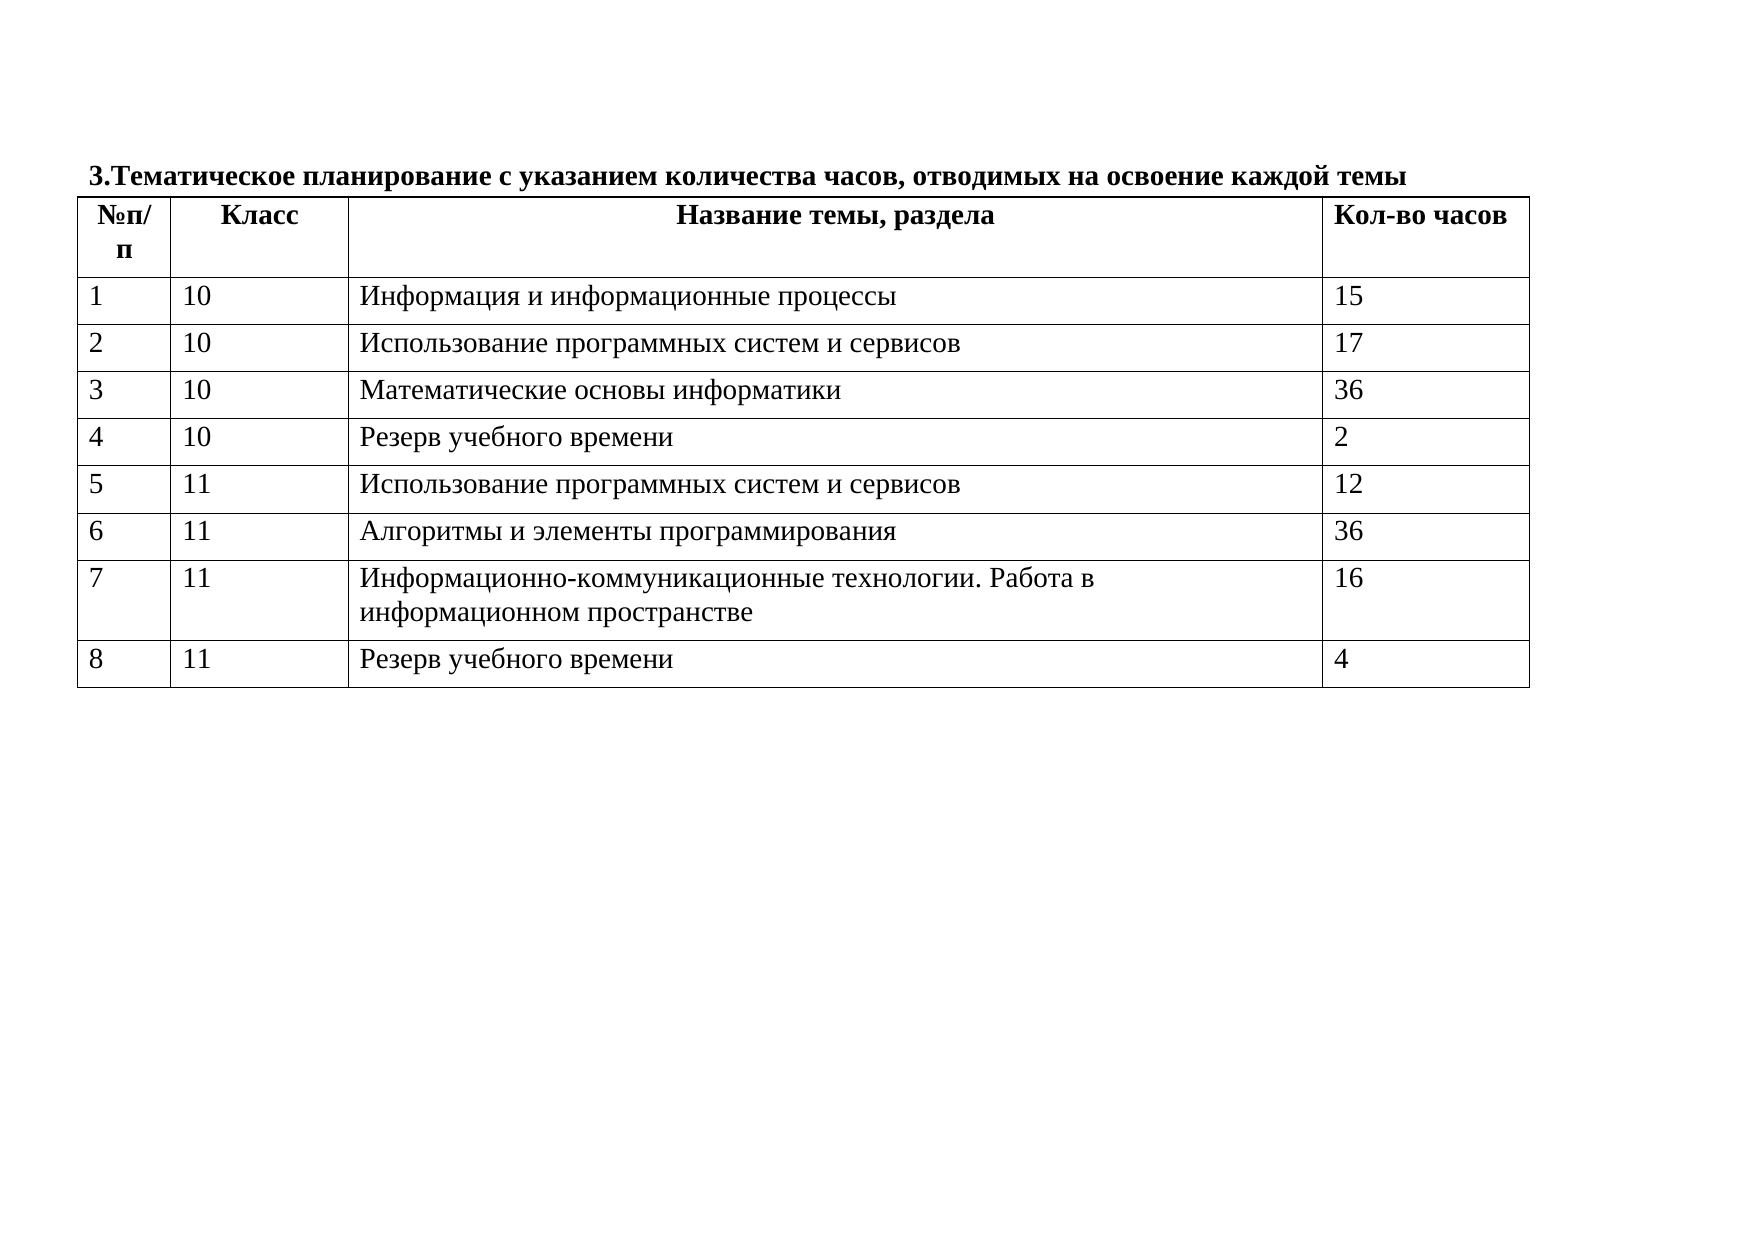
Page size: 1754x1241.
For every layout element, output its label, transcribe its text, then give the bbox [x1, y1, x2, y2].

table_cell 2 [78, 325, 170, 371]
table_cell 1 [78, 278, 170, 324]
table_cell 11 [171, 466, 348, 512]
table_cell Резерв учебного времени [349, 419, 1322, 465]
table_cell Алгоритмы и элементы программирования [349, 514, 1322, 559]
table_cell 10 [171, 419, 348, 465]
table_header Название темы, раздела [349, 198, 1322, 277]
table_cell 4 [1323, 641, 1529, 687]
table_cell 12 [1323, 466, 1529, 512]
table_cell Резерв учебного времени [349, 641, 1322, 687]
table_cell 17 [1323, 325, 1529, 371]
table_cell 4 [78, 419, 170, 465]
table_header №п/п [78, 198, 170, 277]
table_cell 11 [171, 514, 348, 559]
table_cell 3 [78, 372, 170, 418]
table_cell Информационно-коммуникационные технологии. Работа в информационном пространстве [349, 561, 1322, 640]
table_cell 36 [1323, 372, 1529, 418]
table_cell Использование программных систем и сервисов [349, 466, 1322, 512]
table_cell 11 [171, 641, 348, 687]
text 3.Тематическое планирование с указанием количества часов, отводимых на освоение каждой темы [89, 158, 1695, 191]
table_cell 7 [78, 561, 170, 640]
table_cell Информация и информационные процессы [349, 278, 1322, 324]
table_cell 2 [1323, 419, 1529, 465]
table_cell 11 [171, 561, 348, 640]
table_header Класс [171, 198, 348, 277]
table_cell 36 [1323, 514, 1529, 559]
table_cell 16 [1323, 561, 1529, 640]
table_cell 10 [171, 278, 348, 324]
table_header Кол-во часов [1323, 198, 1529, 277]
table_cell 5 [78, 466, 170, 512]
table_cell 15 [1323, 278, 1529, 324]
table_cell 10 [171, 372, 348, 418]
table_cell 8 [78, 641, 170, 687]
table_cell Использование программных систем и сервисов [349, 325, 1322, 371]
table_cell Математические основы информатики [349, 372, 1322, 418]
table_cell 10 [171, 325, 348, 371]
table_cell 6 [78, 514, 170, 559]
